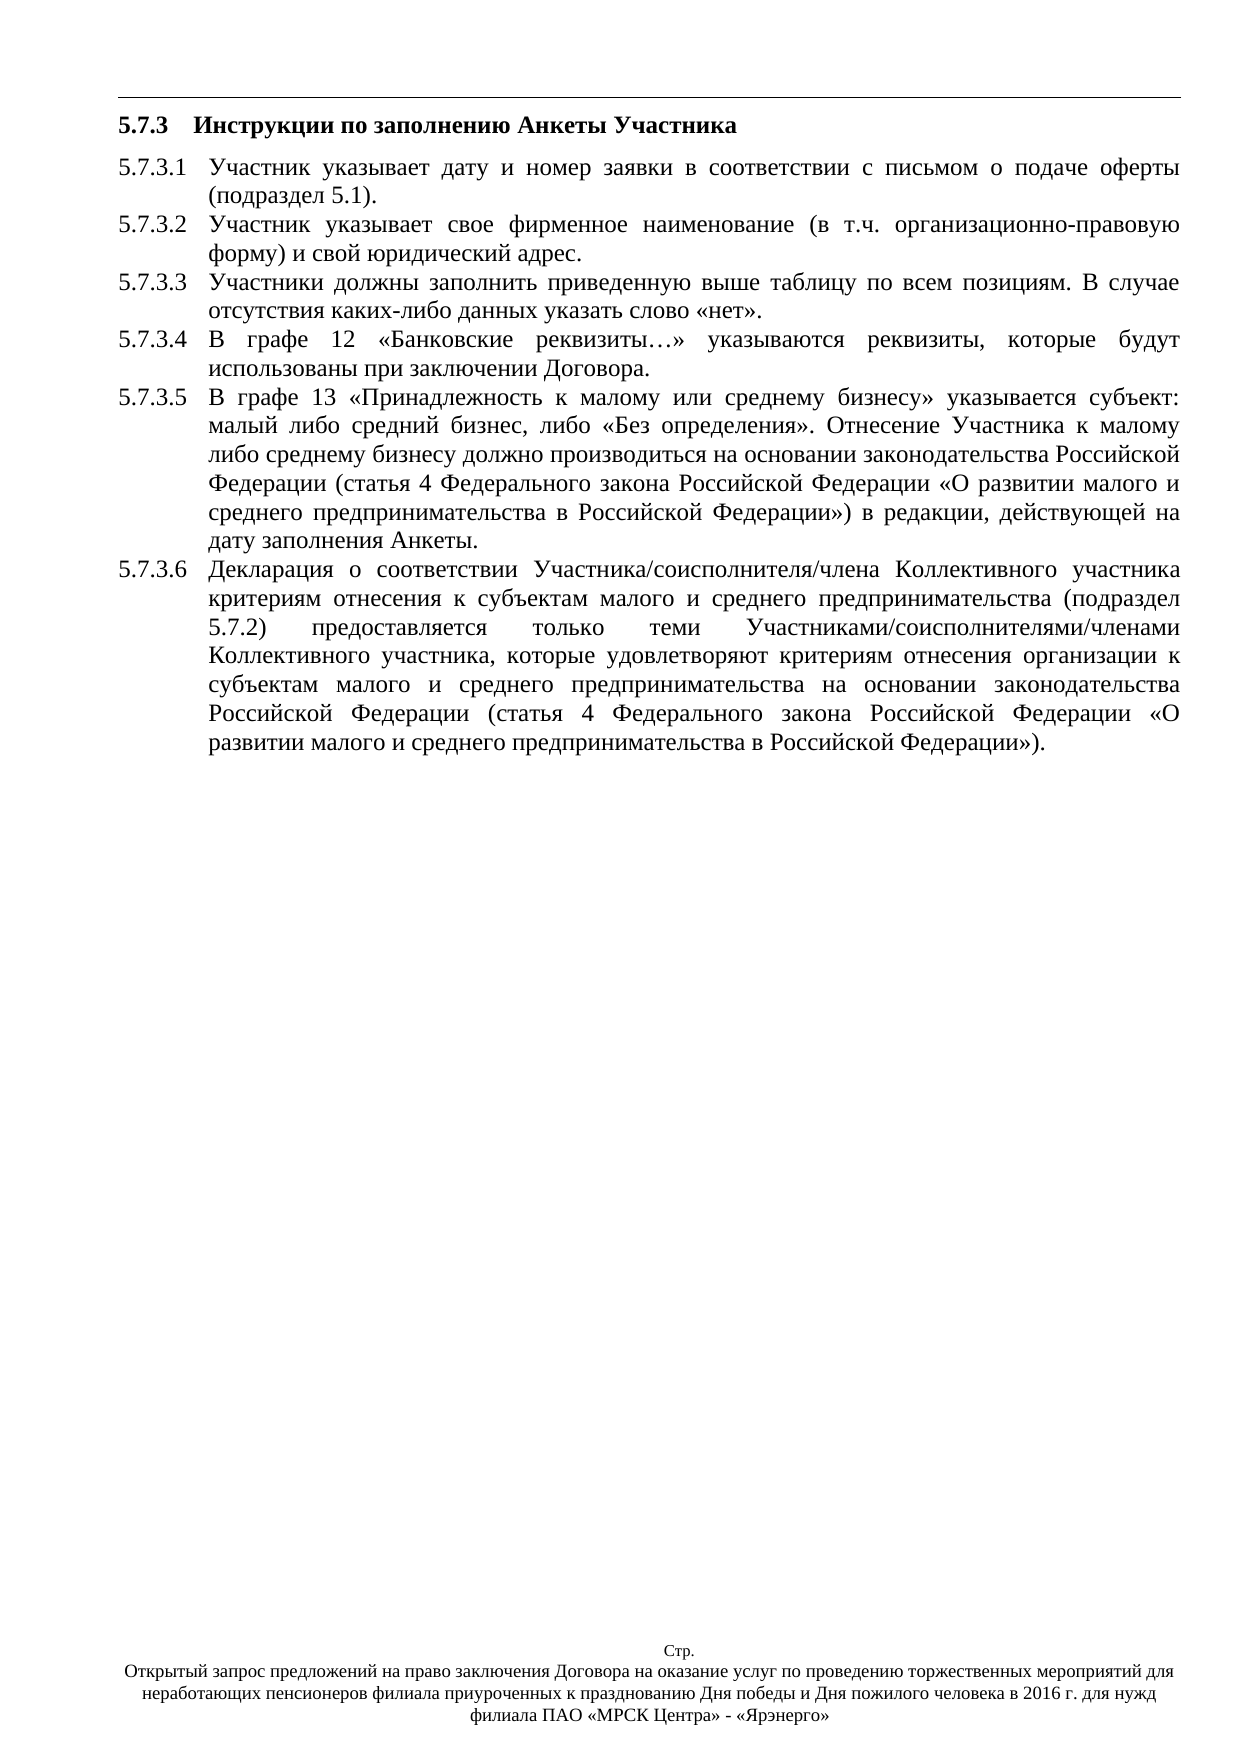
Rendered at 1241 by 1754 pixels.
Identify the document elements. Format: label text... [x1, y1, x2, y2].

list В графе 12 «Банковские реквизиты…» указываются реквизиты, которые будут использованы при заключении Договора. [118, 324, 1181, 382]
list Участник указывает свое фирменное наименование (в т.ч. организационно-правовую форму) и свой юридический адрес. [118, 209, 1181, 267]
list Декларация о соответствии Участника/соисполнителя/члена Коллективного участника критериям отнесения к субъектам малого и среднего предпринимательства (подраздел 5.7.2) предоставляется только теми Участниками/соисполнителями/членами Коллективного участника, которые удовлетворяют критериям отнесения организации к субъектам малого и среднего предпринимательства на основании законодательства Российской Федерации (статья 4 Федерального закона Российской Федерации «О развитии малого и среднего предпринимательства в Российской Федерации»). [118, 554, 1181, 756]
list Участник указывает дату и номер заявки в соответствии с письмом о подаче оферты (подраздел 5.1). [118, 152, 1181, 209]
subtitle Инструкции по заполнению Анкеты Участника [118, 111, 1181, 139]
list Участники должны заполнить приведенную выше таблицу по всем позициям. В случае отсутствия каких-либо данных указать слово «нет». [118, 267, 1181, 324]
list В графе 13 «Принадлежность к малому или среднему бизнесу» указывается субъект: малый либо средний бизнес, либо «Без определения». Отнесение Участника к малому либо среднему бизнесу должно производиться на основании законодательства Российской Федерации (статья 4 Федерального закона Российской Федерации «О развитии малого и среднего предпринимательства в Российской Федерации») в редакции, действующей на дату заполнения Анкеты. [118, 382, 1181, 554]
